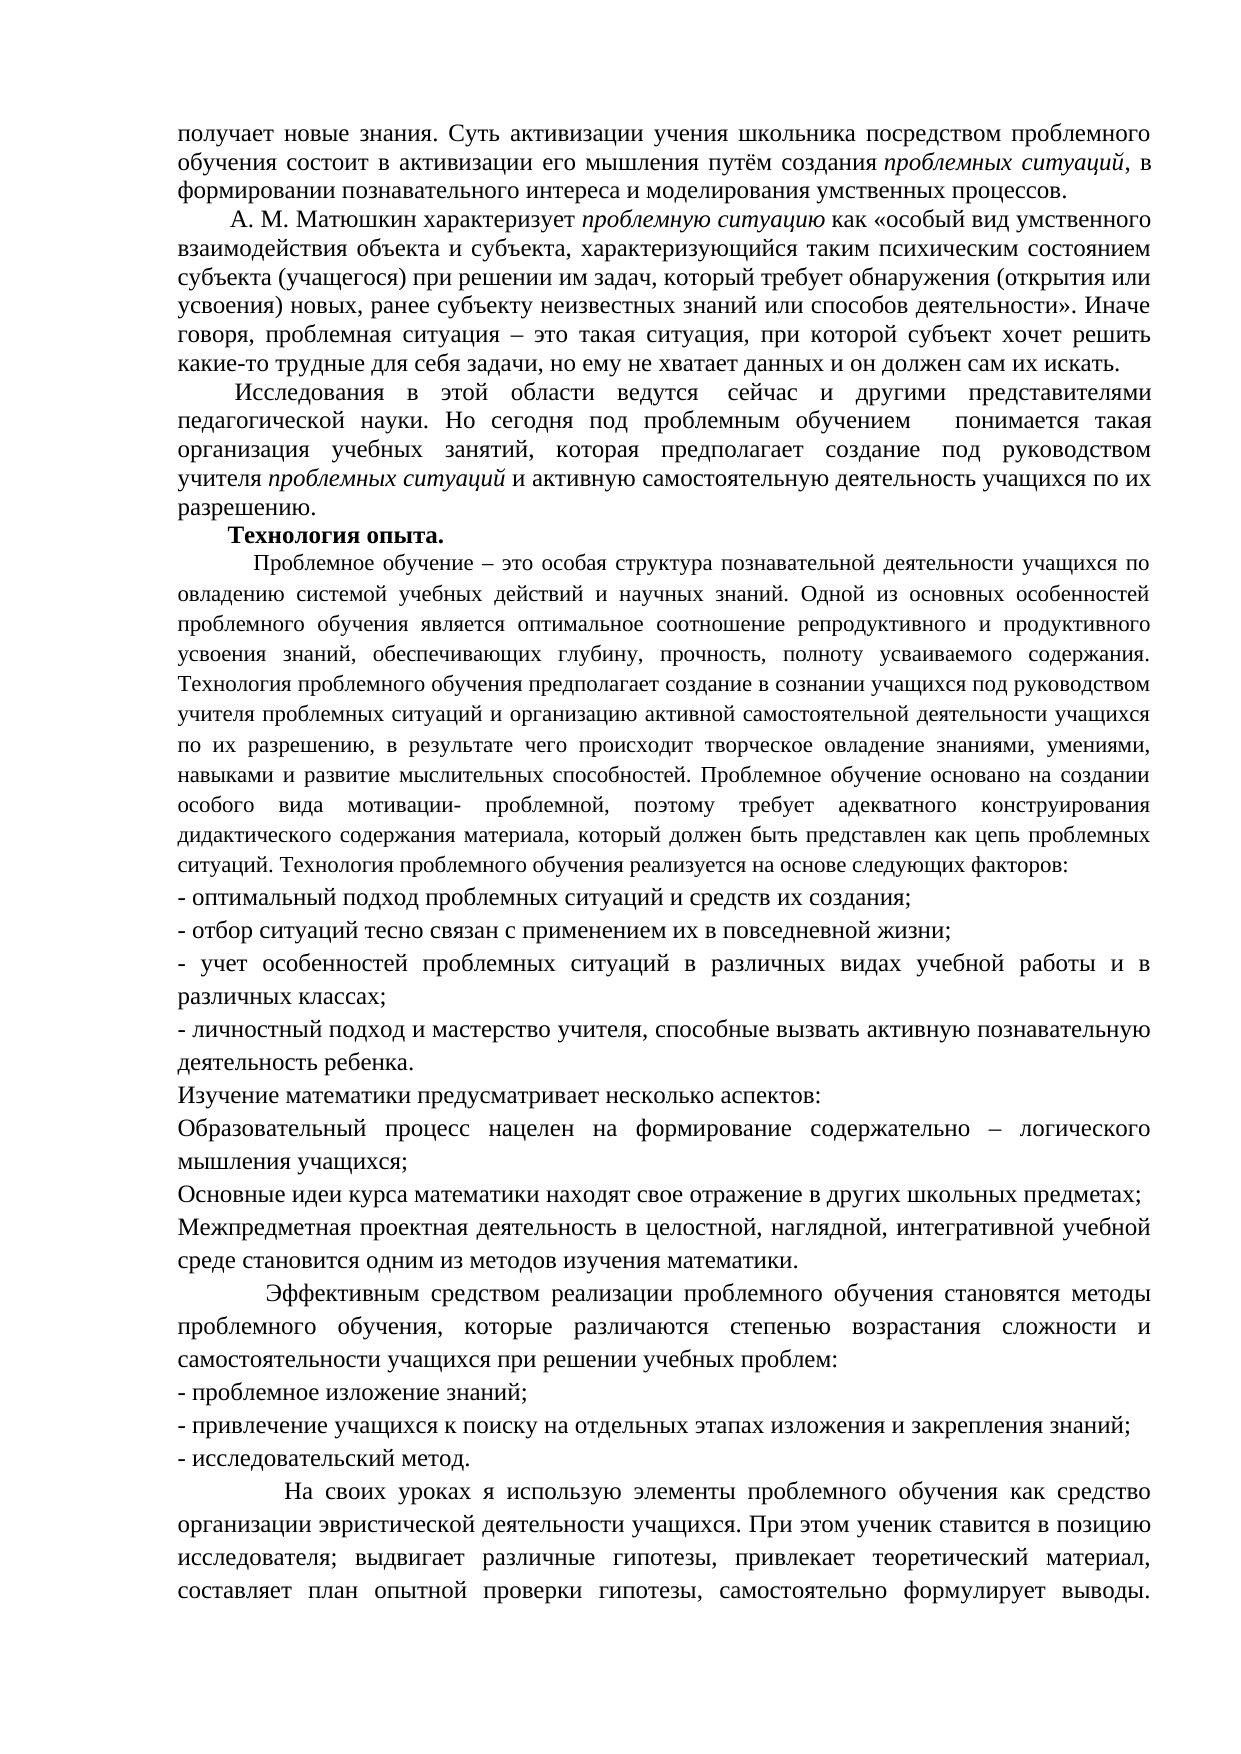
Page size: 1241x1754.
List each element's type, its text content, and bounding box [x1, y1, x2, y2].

text Исследования в этой области ведутся сейчас и другими представителями педагогической науки. Но сегодня под проблемным обучением понимается такая организация учебных занятий, которая предполагает создание под руководством учителя проблемных ситуаций и активную самостоятельную деятельность учащихся по их разрешению. [177, 377, 1152, 521]
text Изучение математики предусматривает несколько аспектов: [177, 1080, 1152, 1108]
text - оптимальный подход проблемных ситуаций и средств их создания; [177, 882, 1152, 910]
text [177, 1476, 1152, 1604]
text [177, 118, 1152, 204]
text - личностный подход и мастерство учителя, способные вызвать активную познавательную деятельность ребенка. [177, 1014, 1152, 1076]
text Технология опыта. [177, 521, 1152, 549]
text - привлечение учащихся к поиску на отдельных этапах изложения и закрепления знаний; [177, 1410, 1152, 1439]
text Образовательный процесс нацелен на формирование содержательно – логического мышления учащихся; [177, 1113, 1152, 1174]
text Эффективным средством реализации проблемного обучения становятся методы проблемного обучения, которые различаются степенью возрастания сложности и самостоятельности учащихся при решении учебных проблем: [177, 1278, 1152, 1373]
text - учет особенностей проблемных ситуаций в различных видах учебной работы и в различных классах; [177, 948, 1152, 1009]
text - проблемное изложение знаний; [177, 1377, 1152, 1406]
text - исследовательский метод. [177, 1443, 1152, 1472]
text Межпредметная проектная деятельность в целостной, наглядной, интегративной учебной среде становится одним из методов изучения математики. [177, 1212, 1152, 1274]
text Проблемное обучение – это особая структура познавательной деятельности учащихся по овладению системой учебных действий и научных знаний. Одной из основных особенностей проблемного обучения является оптимальное соотношение репродуктивного и продуктивного усвоения знаний, обеспечивающих глубину, прочность, полноту усваиваемого содержания. Технология проблемного обучения предполагает создание в сознании учащихся под руководством учителя проблемных ситуаций и организацию активной самостоятельной деятельности учащихся по их разрешению, в результате чего происходит творческое овладение знаниями, умениями, навыками и развитие мыслительных способностей. Проблемное обучение основано на создании особого вида мотивации- проблемной, поэтому требует адекватного конструирования дидактического содержания материала, который должен быть представлен как цепь проблемных ситуаций. Технология проблемного обучения реализуется на основе следующих факторов: [177, 549, 1152, 878]
text - отбор ситуаций тесно связан с применением их в повседневной жизни; [177, 915, 1152, 943]
text Основные идеи курса математики находят свое отражение в других школьных предметах; [177, 1179, 1152, 1208]
text А. М. Матюшкин характеризует проблемную ситуацию как «особый вид умственного взаимодействия объекта и субъекта, характеризующийся таким психическим состоянием субъекта (учащегося) при решении им задач, который требует обнаружения (открытия или усвоения) новых, ранее субъекту неизвестных знаний или способов деятельности». Иначе говоря, проблемная ситуация – это такая ситуация, при которой субъект хочет решить какие-то трудные для себя задачи, но ему не хватает данных и он должен сам их искать. [177, 204, 1152, 377]
